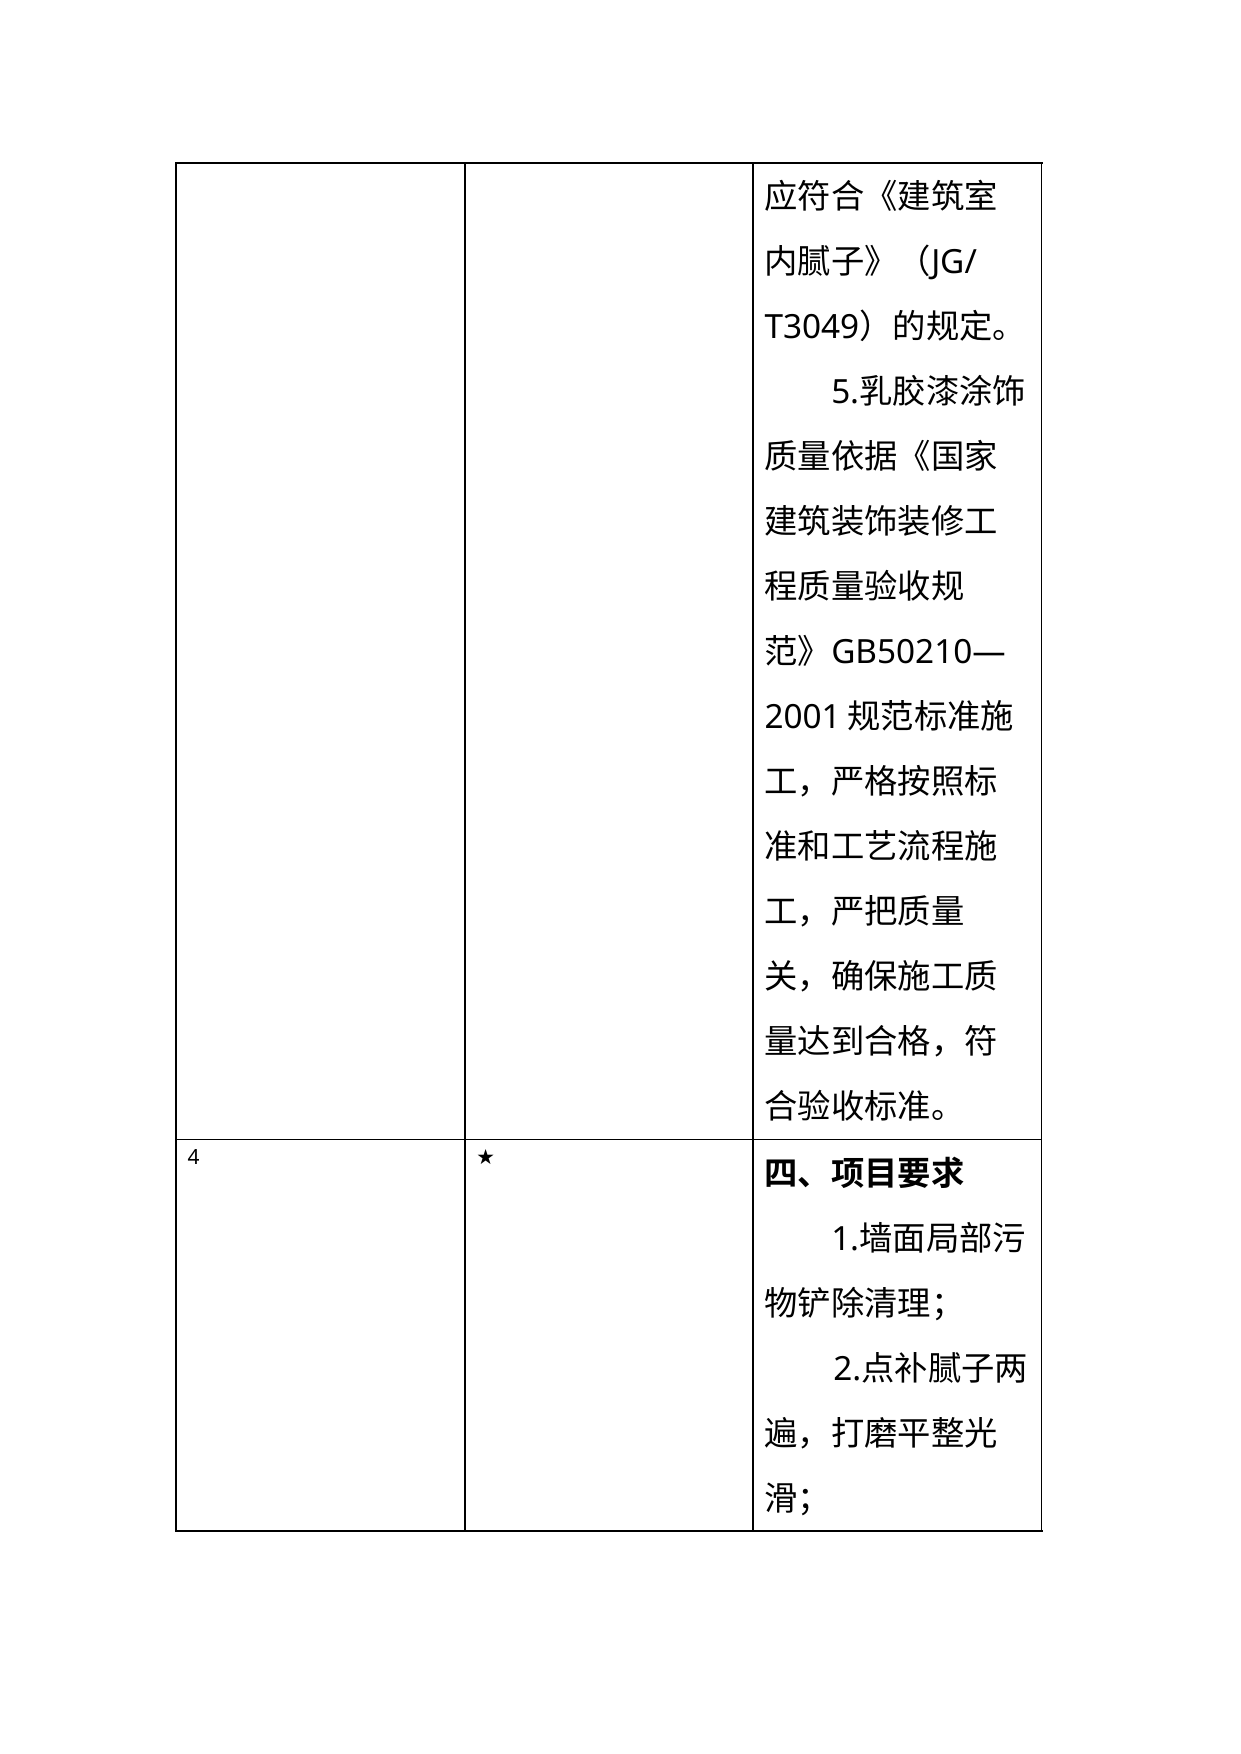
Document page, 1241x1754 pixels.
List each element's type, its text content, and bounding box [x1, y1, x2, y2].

table_cell 3 [177, 164, 464, 1138]
table_cell 4 [177, 1140, 464, 1530]
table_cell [754, 1140, 1041, 1530]
table_cell ★ [466, 164, 752, 1138]
table_cell ★ [466, 1140, 752, 1530]
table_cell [754, 164, 1041, 1138]
